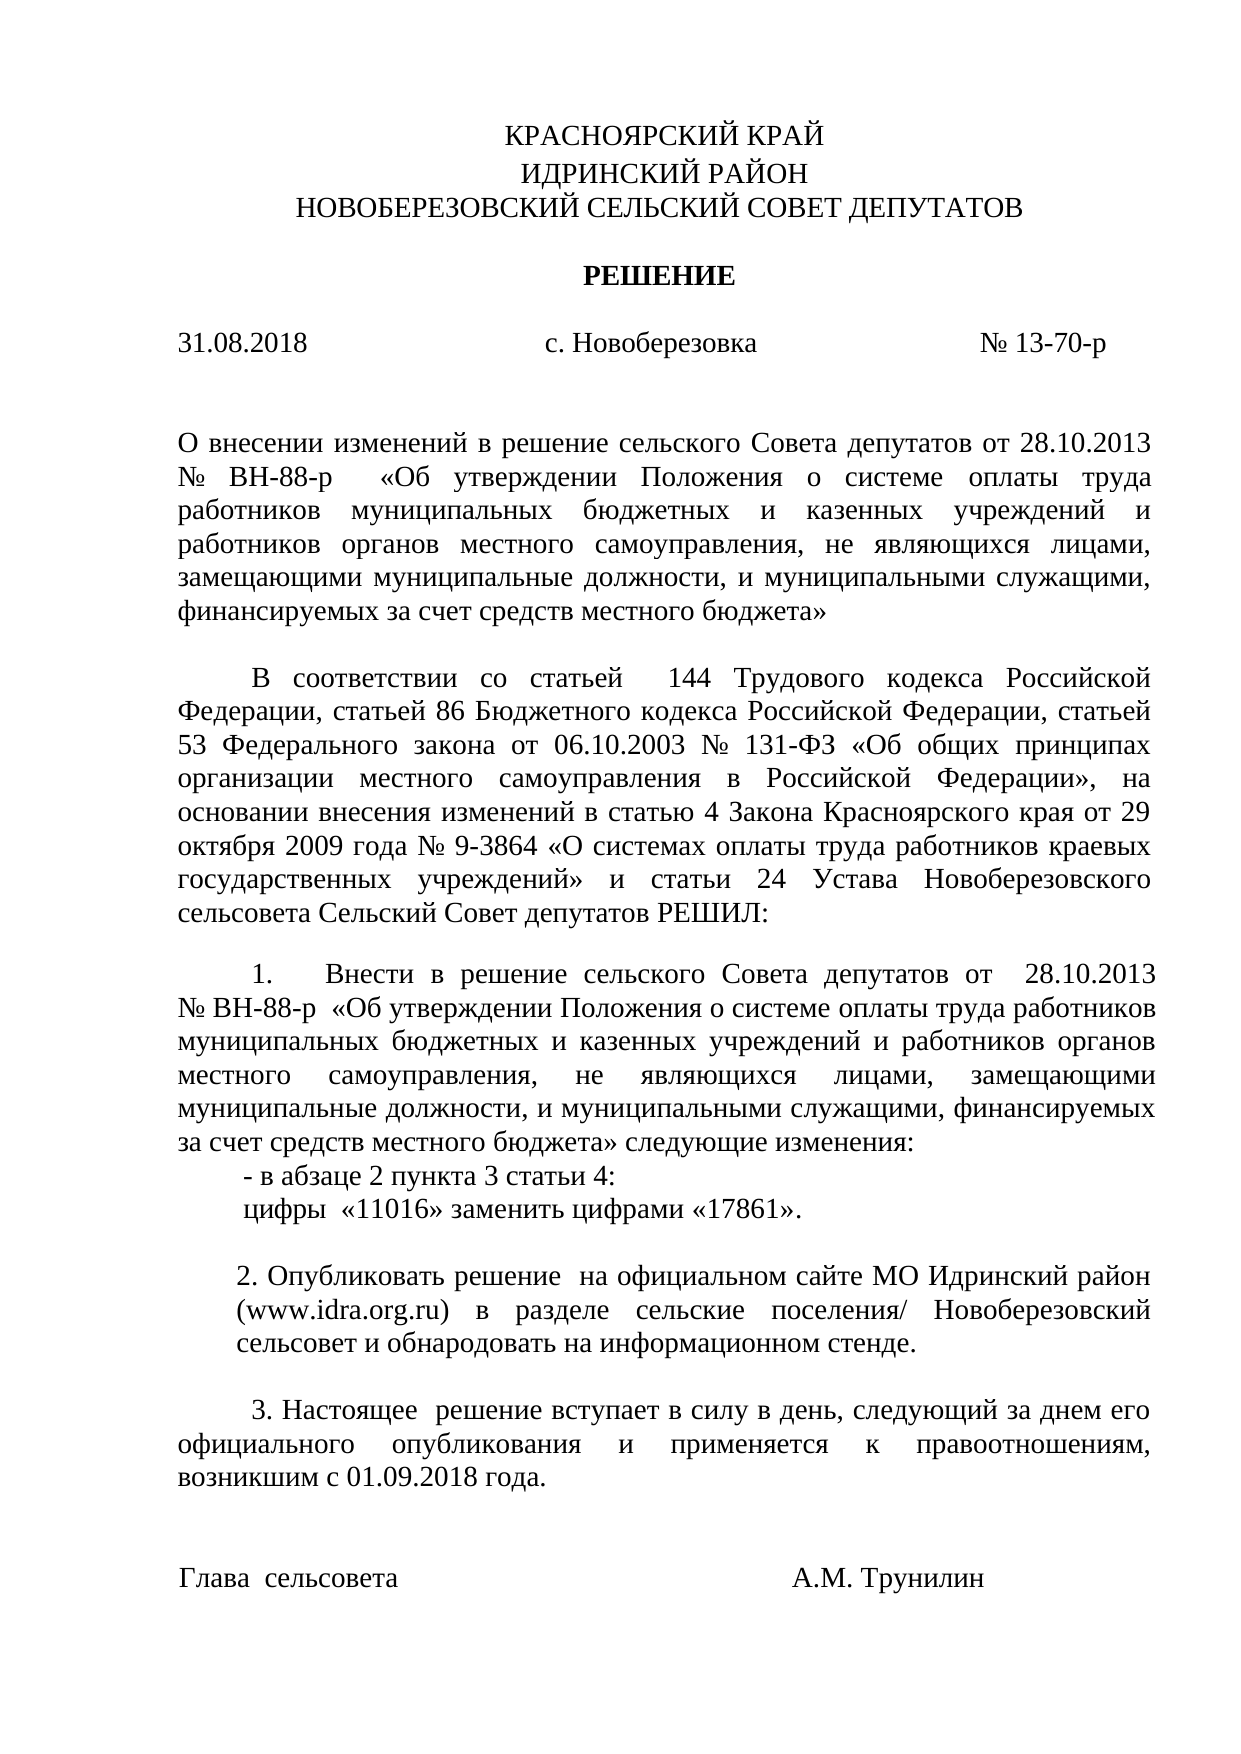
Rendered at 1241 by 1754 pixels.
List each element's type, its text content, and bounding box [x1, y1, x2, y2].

list 3. Настоящее решение вступает в силу в день, следующий за днем его официального опубликования и применяется к правоотношениям, возникшим с 01.09.2018 года. [177, 1392, 1152, 1493]
text 2. Опубликовать решение на официальном сайте МО Идринский район (www.idra.org.ru) в разделе сельские поселения/ Новоберезовский сельсовет и обнародовать на информационном стенде. [236, 1258, 1152, 1359]
text О внесении изменений в решение сельского Совета депутатов от 28.10.2013 № ВН-88-р «Об утверждении Положения о системе оплаты труда работников муниципальных бюджетных и казенных учреждений и работников органов местного самоуправления, не являющихся лицами, замещающими муниципальные должности, и муниципальными служащими, финансируемых за счет средств местного бюджета» [177, 425, 1152, 492]
text КРАСНОЯРСКИЙ КРАЙ [177, 118, 1152, 152]
text НОВОБЕРЕЗОВСКИЙ СЕЛЬСКИЙ СОВЕТ ДЕПУТАТОВ [177, 191, 1142, 224]
list Внести в решение сельского Совета депутатов от 28.10.2013 № ВН-88-р «Об утверждении Положения о системе оплаты труда работников муниципальных бюджетных и казенных учреждений и работников органов местного самоуправления, не являющихся лицами, замещающими муниципальные должности, и муниципальными служащими, финансируемых за счет средств местного бюджета» следующие изменения: [177, 956, 1157, 1024]
text 31.08.2018 с. Новоберезовка № 13-70-р [177, 325, 1157, 359]
text В соответствии со статьей 144 Трудового кодекса Российской Федерации, статьей 86 Бюджетного кодекса Российской Федерации, статьей 53 Федерального закона от 06.10.2003 № 131-ФЗ «Об общих принципах организации местного самоуправления в Российской Федерации», на основании внесения изменений в статью 4 Закона Красноярского края от 29 октября 2009 года № 9-3864 «О системах оплаты труда работников краевых государственных учреждений» и статьи 24 Устава Новоберезовского сельсовета Сельский Совет депутатов РЕШИЛ: [177, 660, 1152, 928]
text - в абзаце 2 пункта 3 статьи 4: [177, 1158, 1157, 1191]
text ИДРИНСКИЙ РАЙОН [177, 157, 1152, 191]
text Глава сельсовета А.М. Трунилин [179, 1560, 1152, 1594]
text РЕШЕНИЕ [177, 258, 1142, 292]
text цифры «11016» заменить цифрами «17861». [177, 1191, 1152, 1225]
